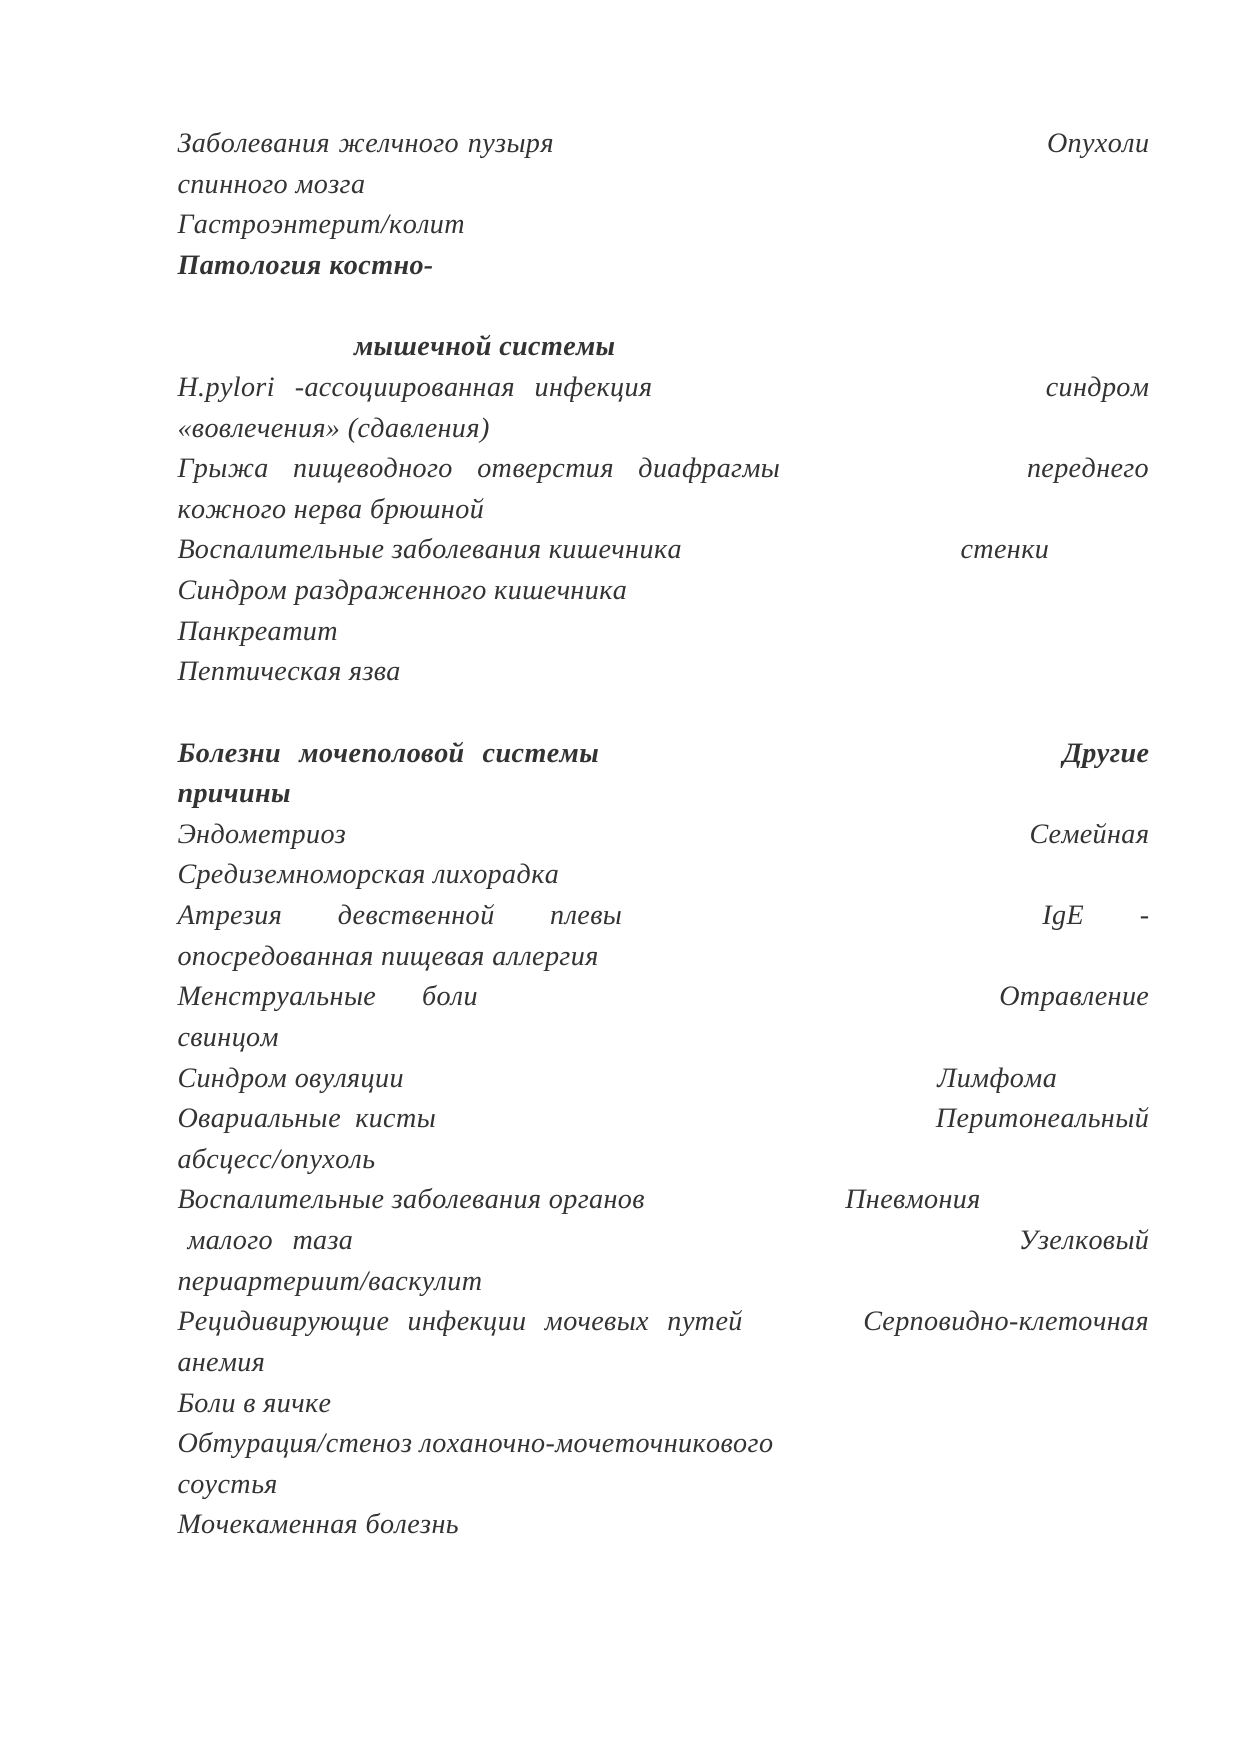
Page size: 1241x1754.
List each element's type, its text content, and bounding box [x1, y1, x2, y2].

text Синдром овуляции Лимфома [177, 1052, 1152, 1093]
text Мочекаменная болезнь [177, 1499, 1152, 1540]
text Атрезия девственной плевы IgE - опосредованная пищевая аллергия [177, 890, 1152, 971]
text Менструальные боли Отравление свинцом [177, 971, 1152, 1052]
text Рецидивирующие инфекции мочевых путей Серповидно-клеточная анемия [177, 1296, 1152, 1377]
text Грыжа пищеводного отверстия диафрагмы переднего кожного нерва брюшной [177, 443, 1152, 524]
text Синдром раздраженного кишечника [177, 565, 1152, 606]
text Воспалительные заболевания кишечника стенки [177, 524, 1152, 565]
text Боли в яичке [177, 1377, 1152, 1418]
text Пептическая язва [177, 646, 1152, 687]
text соустья [177, 1459, 1152, 1499]
text Воспалительные заболевания органов Пневмония [177, 1174, 1152, 1215]
text Овариальные кисты Перитонеальный абсцесс/опухоль [177, 1093, 1152, 1174]
text Заболевания желчного пузыря Опухоли спинного мозга [177, 118, 1152, 199]
text Панкреатит [177, 606, 1152, 646]
text Гастроэнтерит/колит Патология костно- [177, 199, 1152, 281]
text Болезни мочеполовой системы Другие причины [177, 727, 1152, 809]
text H.pylori -ассоциированная инфекция синдром «вовлечения» (сдавления) [177, 362, 1152, 443]
text мышечной системы [177, 281, 1152, 362]
text Эндометриоз Семейная Средиземноморская лихорадка [177, 809, 1152, 890]
text малого таза Узелковый периартериит/васкулит [177, 1215, 1152, 1296]
text Обтурация/стеноз лоханочно-мочеточникового [177, 1418, 1152, 1459]
